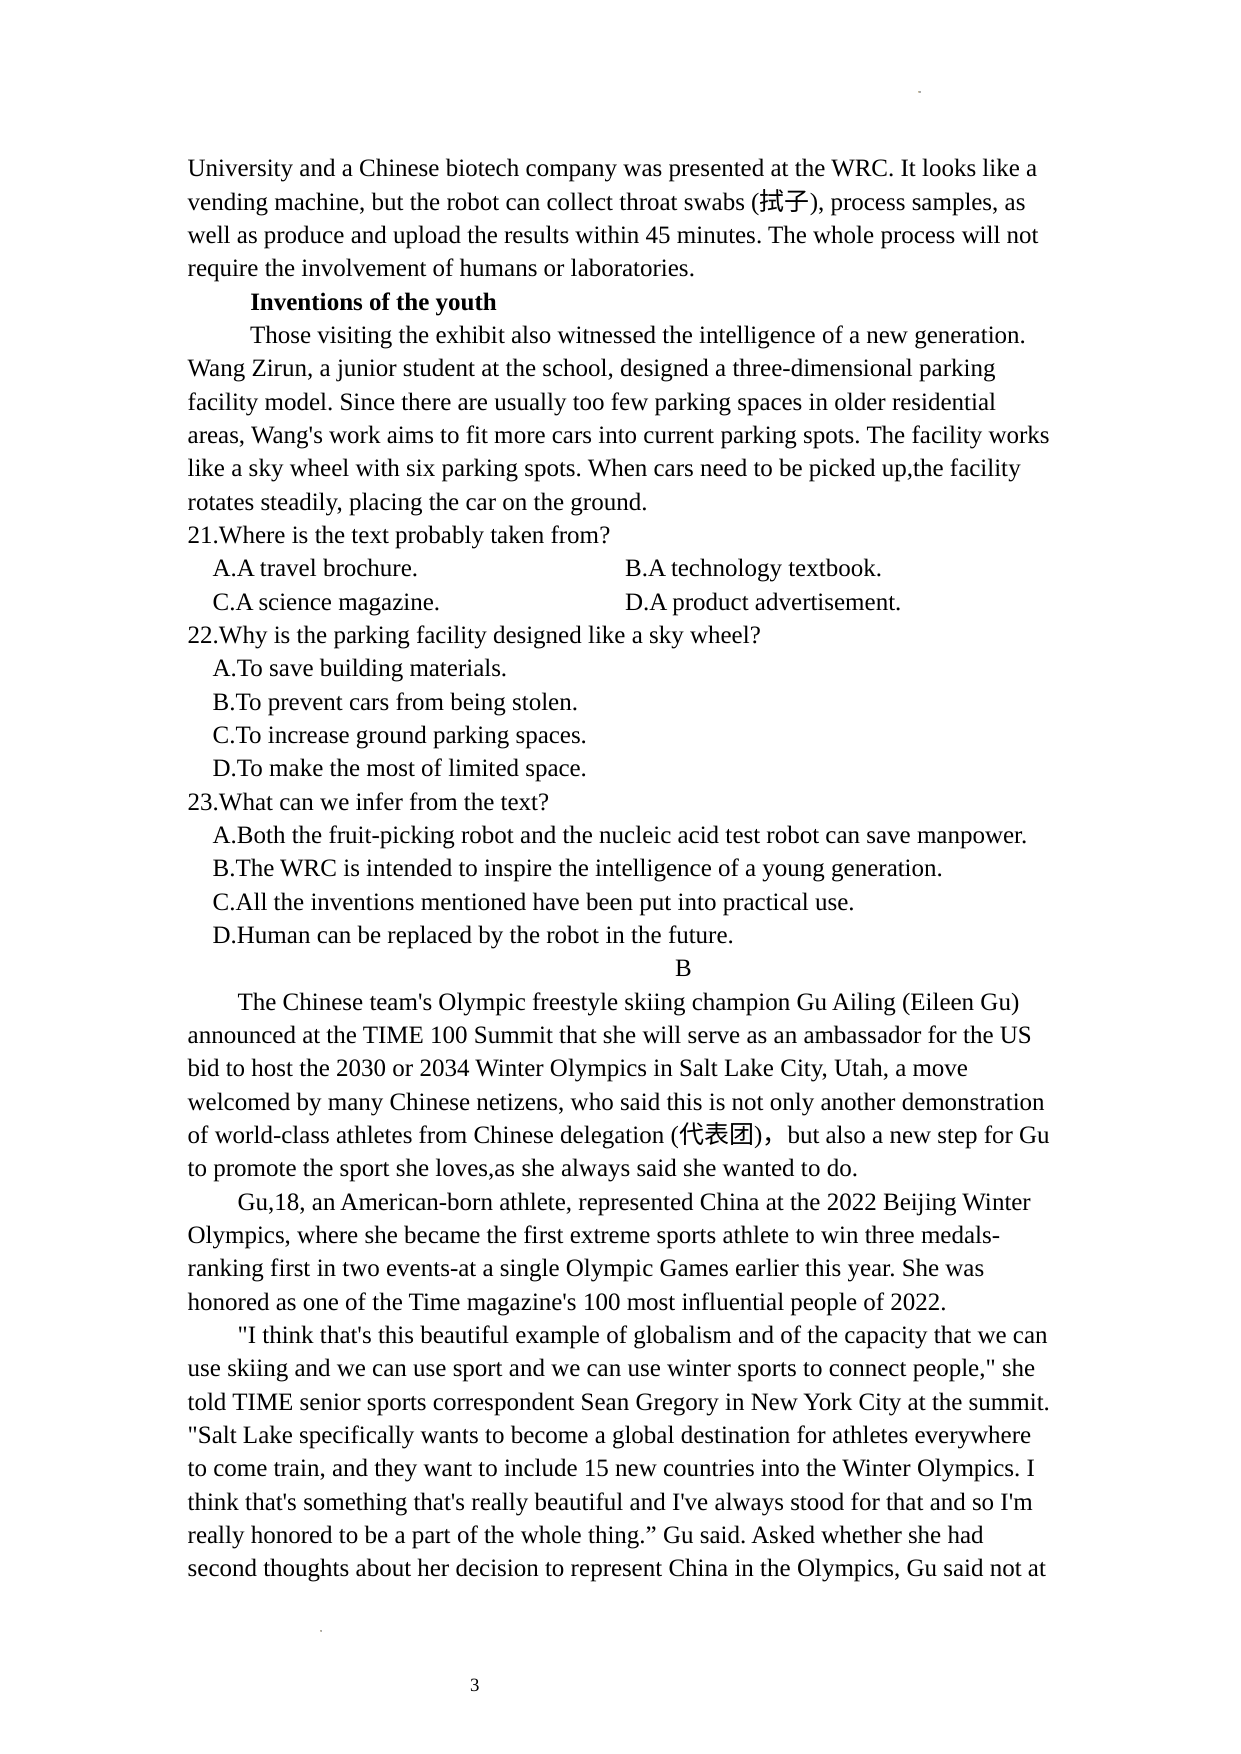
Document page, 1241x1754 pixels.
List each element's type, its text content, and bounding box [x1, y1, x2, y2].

text C.All the inventions mentioned have been put into practical use. [187, 883, 1053, 917]
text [187, 1317, 1053, 1583]
text B [187, 950, 1053, 983]
text C.A science magazine. D.A product advertisement. [187, 583, 1053, 617]
text Inventions of the youth [187, 283, 1053, 317]
text The Chinese team's Olympic freestyle skiing champion Gu Ailing (Eileen Gu) announced at the TIME 100 Summit that she will serve as an ambassador for the US bid to host the 2030 or 2034 Winter Olympics in Salt Lake City, Utah, a move welcomed by many Chinese netizens, who said this is not only another demonstration of world-class athletes from Chinese delegation (代表团)，but also a new step for Gu to promote the sport she loves,as she always said she wanted to do. [187, 983, 1053, 1183]
text B.The WRC is intended to inspire the intelligence of a young generation. [187, 850, 1053, 883]
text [187, 150, 1053, 283]
text A.A travel brochure. B.A technology textbook. [187, 550, 1053, 583]
text C.To increase ground parking spaces. [187, 717, 1053, 750]
text 22.Why is the parking facility designed like a sky wheel? [187, 617, 1053, 650]
text A.Both the fruit-picking robot and the nucleic acid test robot can save manpower. [187, 817, 1053, 850]
text 21.Where is the text probably taken from? [187, 517, 1053, 550]
text Gu,18, an American-born athlete, represented China at the 2022 Beijing Winter Olympics, where she became the first extreme sports athlete to win three medals-ranking first in two events-at a single Olympic Games earlier this year. She was honored as one of the Time magazine's 100 most influential people of 2022. [187, 1183, 1053, 1317]
text D.Human can be replaced by the robot in the future. [187, 917, 1053, 950]
text 23.What can we infer from the text? [187, 783, 1053, 817]
text D.To make the most of limited space. [187, 750, 1053, 783]
text Those visiting the exhibit also witnessed the intelligence of a new generation. Wang Zirun, a junior student at the school, designed a three-dimensional parking facility model. Since there are usually too few parking spaces in older residential areas, Wang's work aims to fit more cars into current parking spots. The facility works like a sky wheel with six parking spots. When cars need to be picked up,the facility rotates steadily, placing the car on the ground. [187, 317, 1053, 517]
text B.To prevent cars from being stolen. [187, 683, 1053, 717]
text A.To save building materials. [187, 650, 1053, 683]
